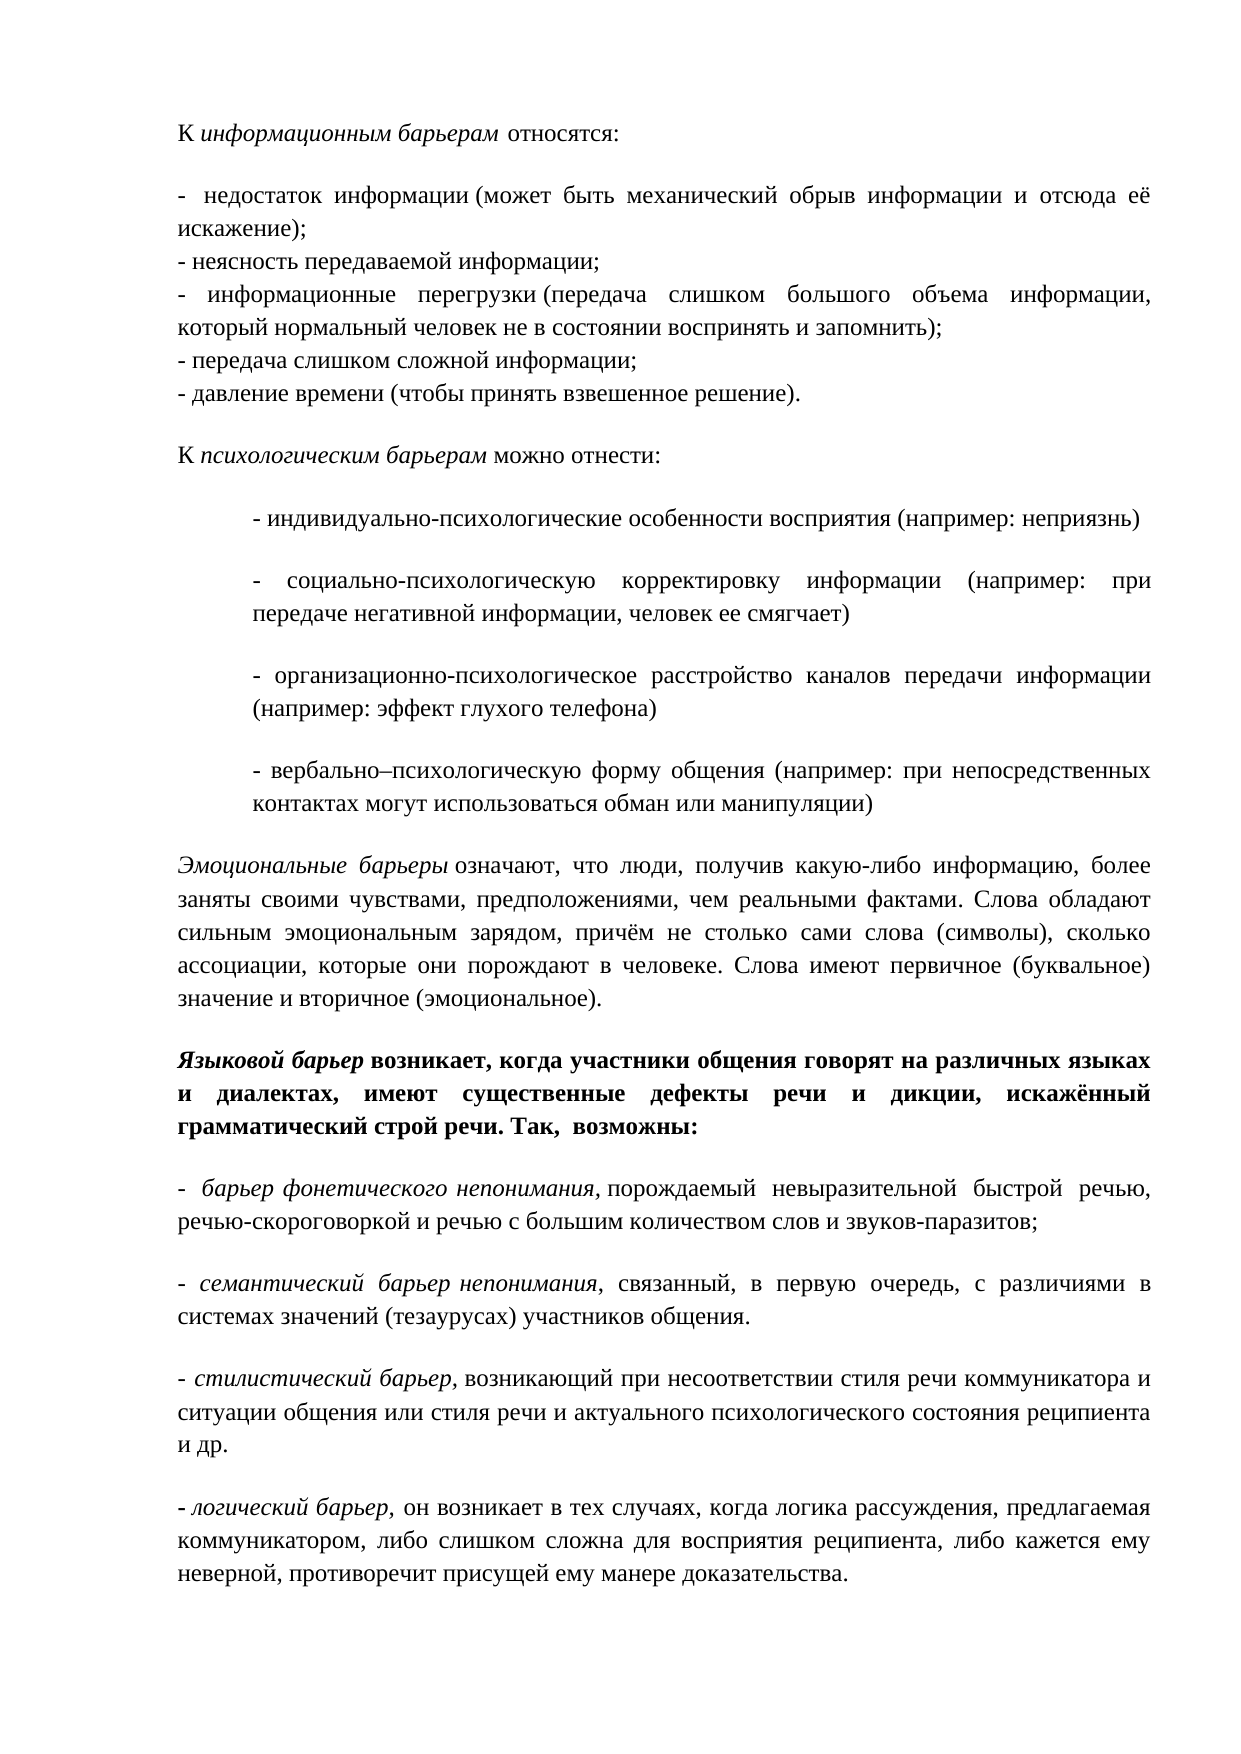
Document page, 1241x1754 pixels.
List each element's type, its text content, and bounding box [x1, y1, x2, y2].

text - недостаток информации (может быть механический обрыв информации и отсюда её искажение); [177, 180, 1152, 242]
text К информационным барьерам относятся: [177, 118, 1152, 147]
text - барьер фонетического непонимания, порождаемый невыразительной быстрой речью, речью-скороговоркой и речью с большим количеством слов и звуков-паразитов; [177, 1173, 1152, 1235]
text - информационные перегрузки (передача слишком большого объема информации, который нормальный человек не в состоянии воспринять и запомнить); [177, 279, 1152, 341]
text - организационно-психологическое расстройство каналов передачи информации (например: эффект глухого телефона) [252, 660, 1152, 722]
text - стилистический барьер, возникающий при несоответствии стиля речи коммуникатора и ситуации общения или стиля речи и актуального психологического состояния реципиента и др. [177, 1363, 1152, 1458]
text К психологическим барьерам можно отнести: [177, 441, 1152, 469]
text - передача слишком сложной информации; [177, 345, 1152, 374]
text Языковой барьер возникает, когда участники общения говорят на различных языках и диалектах, имеют существенные дефекты речи и дикции, искажённый грамматический строй речи. Так, возможны: [177, 1045, 1152, 1140]
text - семантический барьер непонимания, связанный, в первую очередь, с различиями в системах значений (тезаурусах) участников общения. [177, 1268, 1152, 1330]
text - индивидуально-психологические особенности восприятия (например: неприязнь) [252, 503, 1152, 532]
text Эмоциональные барьеры означают, что люди, получив какую-либо информацию, более заняты своими чувствами, предположениями, чем реальными фактами. Слова обладают сильным эмоциональным зарядом, причём не столько сами слова (символы), сколько ассоциации, которые они порождают в человеке. Слова имеют первичное (буквальное) значение и вторичное (эмоциональное). [177, 851, 1152, 1011]
text - неясность передаваемой информации; [177, 246, 1152, 275]
text - давление времени (чтобы принять взвешенное решение). [177, 378, 1152, 407]
text - социально-психологическую корректировку информации (например: при передаче негативной информации, человек ее смягчает) [252, 565, 1152, 627]
text - вербально–психологическую форму общения (например: при непосредственных контактах могут использоваться обман или манипуляции) [252, 755, 1152, 817]
text - логический барьер, он возникает в тех случаях, когда логика рассуждения, предлагаемая коммуникатором, либо слишком сложна для восприятия реципиента, либо кажется ему неверной, противоречит присущей ему манере доказательства. [177, 1492, 1152, 1587]
